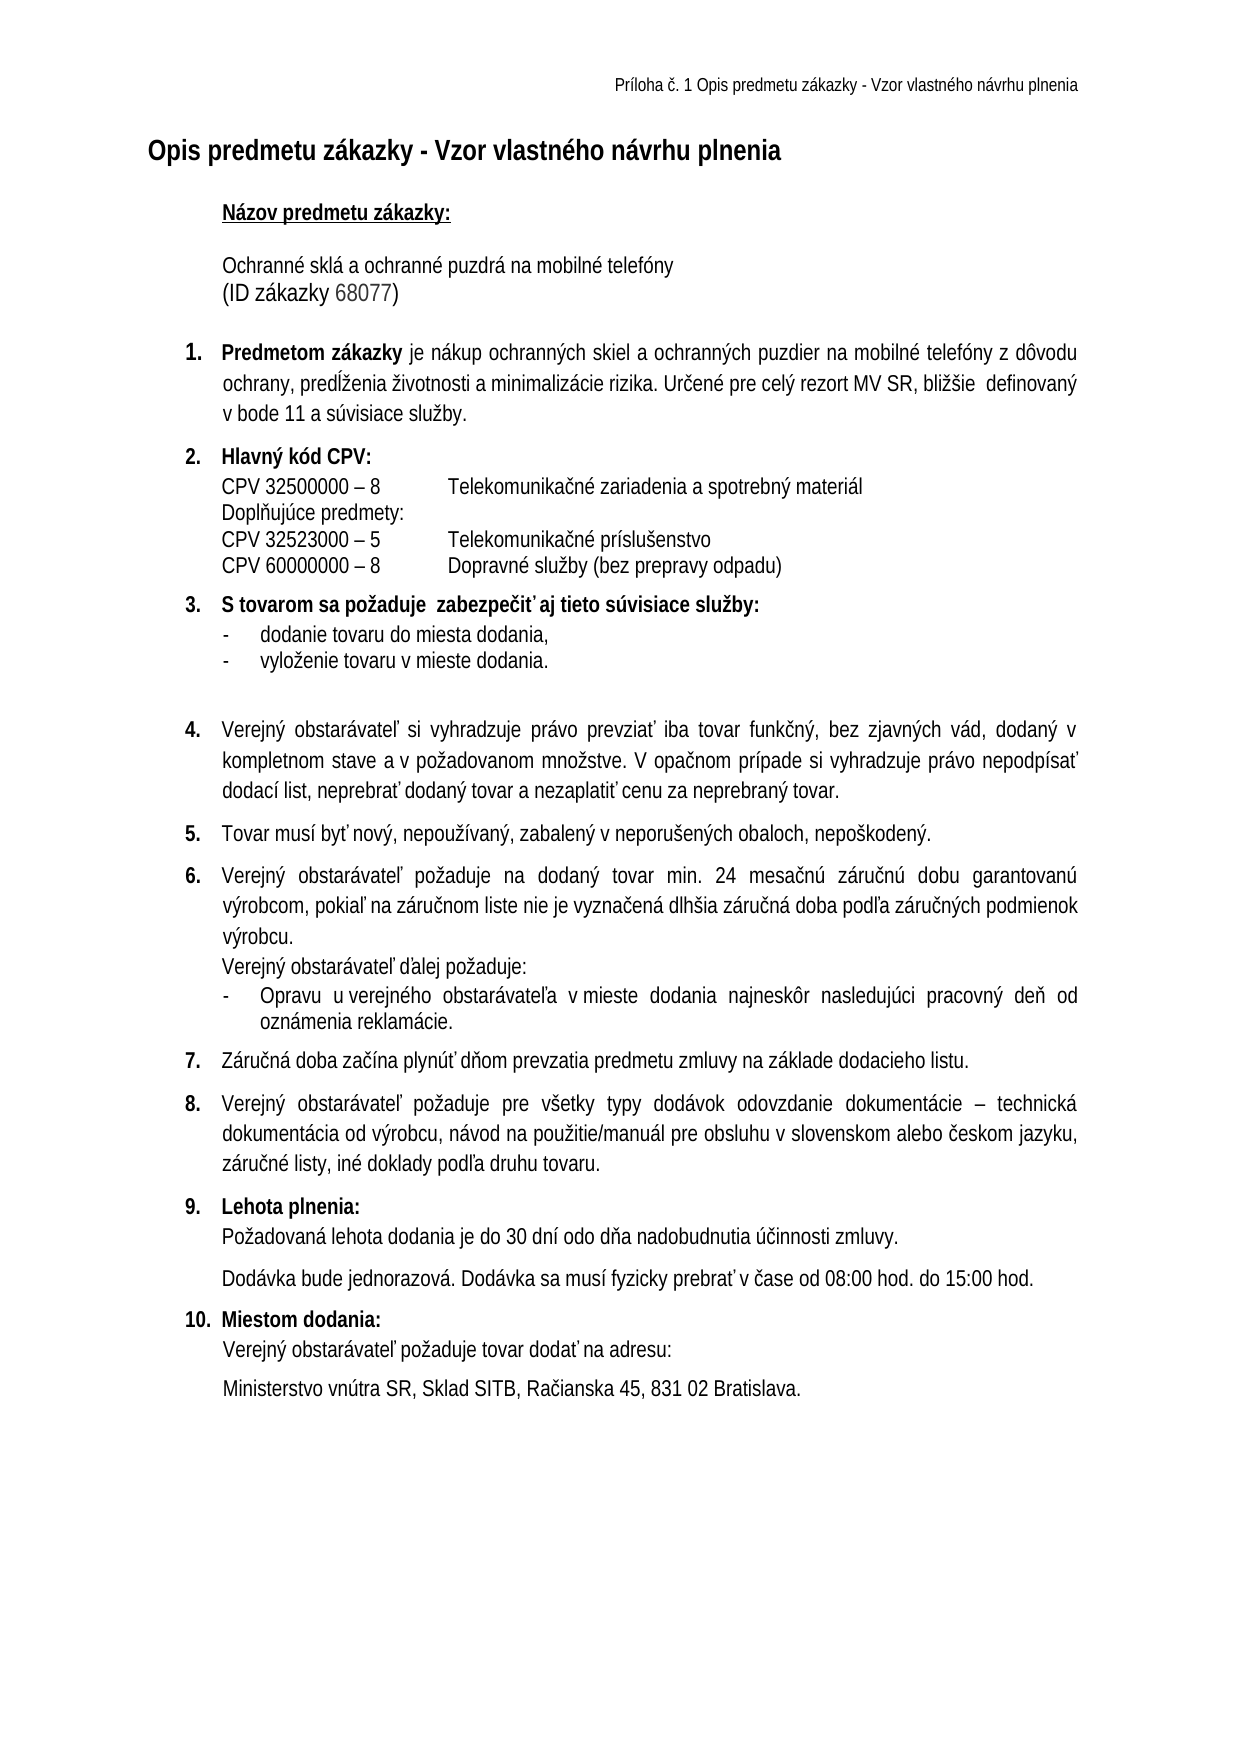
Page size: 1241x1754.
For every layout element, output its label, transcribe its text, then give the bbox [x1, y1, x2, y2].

list Opravu u verejného obstarávateľa v mieste dodania najneskôr nasledujúci pracovný deň od oznámenia reklamácie. [223, 982, 1078, 1034]
text Požadovaná lehota dodania je do 30 dní odo dňa nadobudnutia účinnosti zmluvy. [222, 1223, 1078, 1249]
list Miestom dodania: [185, 1306, 1078, 1332]
text CPV 32500000 – 8 Telekomunikačné zariadenia a spotrebný materiál [221, 473, 989, 499]
list Tovar musí byť nový, nepoužívaný, zabalený v neporušených obaloch, nepoškodený. [185, 819, 1078, 846]
text CPV 60000000 – 8 Dopravné služby (bez prepravy odpadu) [222, 552, 989, 578]
text (ID zákazky 68077) [392, 278, 1078, 307]
list Predmetom zákazky je nákup ochranných skiel a ochranných puzdier na mobilné telefóny z dôvodu ochrany, predĺženia životnosti a minimalizácie rizika. Určené pre celý rezort MV SR, bližšie definovaný v bode 11 a súvisiace služby. [185, 337, 1078, 426]
text Verejný obstarávateľ ďalej požaduje: [177, 953, 1078, 979]
list Lehota plnenia: [185, 1193, 1078, 1219]
text Opis predmetu zákazky - Vzor vlastného návrhu plnenia [148, 133, 1078, 166]
text Názov predmetu zákazky: [222, 199, 1078, 226]
text CPV 32523000 – 5 Telekomunikačné príslušenstvo [221, 526, 989, 552]
list Hlavný kód CPV: [185, 443, 1078, 469]
list vyloženie tovaru v mieste dodania. [223, 647, 1078, 674]
list dodanie tovaru do miesta dodania, [223, 621, 1078, 647]
list Verejný obstarávateľ si vyhradzuje právo prevziať iba tovar funkčný, bez zjavných vád, dodaný v kompletnom stave a v požadovanom množstve. V opačnom prípade si vyhradzuje právo nepodpísať dodací list, neprebrať dodaný tovar a nezaplatiť cenu za neprebraný tovar. [185, 716, 1078, 803]
list Ministerstvo vnútra SR, Sklad SITB, Račianska 45, 831 02 Bratislava. [223, 1375, 1078, 1401]
list Záručná doba začína plynúť dňom prevzatia predmetu zmluvy na základe dodacieho listu. [185, 1047, 1078, 1073]
list Verejný obstarávateľ požaduje na dodaný tovar min. 24 mesačnú záručnú dobu garantovanú výrobcom, pokiaľ na záručnom liste nie je vyznačená dlhšia záručná doba podľa záručných podmienok výrobcu. [185, 862, 1078, 949]
list Verejný obstarávateľ požaduje pre všetky typy dodávok odovzdanie dokumentácie – technická dokumentácia od výrobcu, návod na použitie/manuál pre obsluhu v slovenskom alebo českom jazyku, záručné listy, iné doklady podľa druhu tovaru. [185, 1090, 1078, 1176]
text Doplňujúce predmety: [221, 499, 989, 526]
text Dodávka bude jednorazová. Dodávka sa musí fyzicky prebrať v čase od 08:00 hod. do 15:00 hod. [222, 1264, 1078, 1291]
list Verejný obstarávateľ požaduje tovar dodať na adresu: [223, 1336, 1078, 1362]
text (ID zákazky 68077) [222, 278, 335, 307]
list S tovarom sa požaduje zabezpečiť aj tieto súvisiace služby: [185, 591, 1078, 617]
text Ochranné sklá a ochranné puzdrá na mobilné telefóny [222, 252, 1078, 278]
